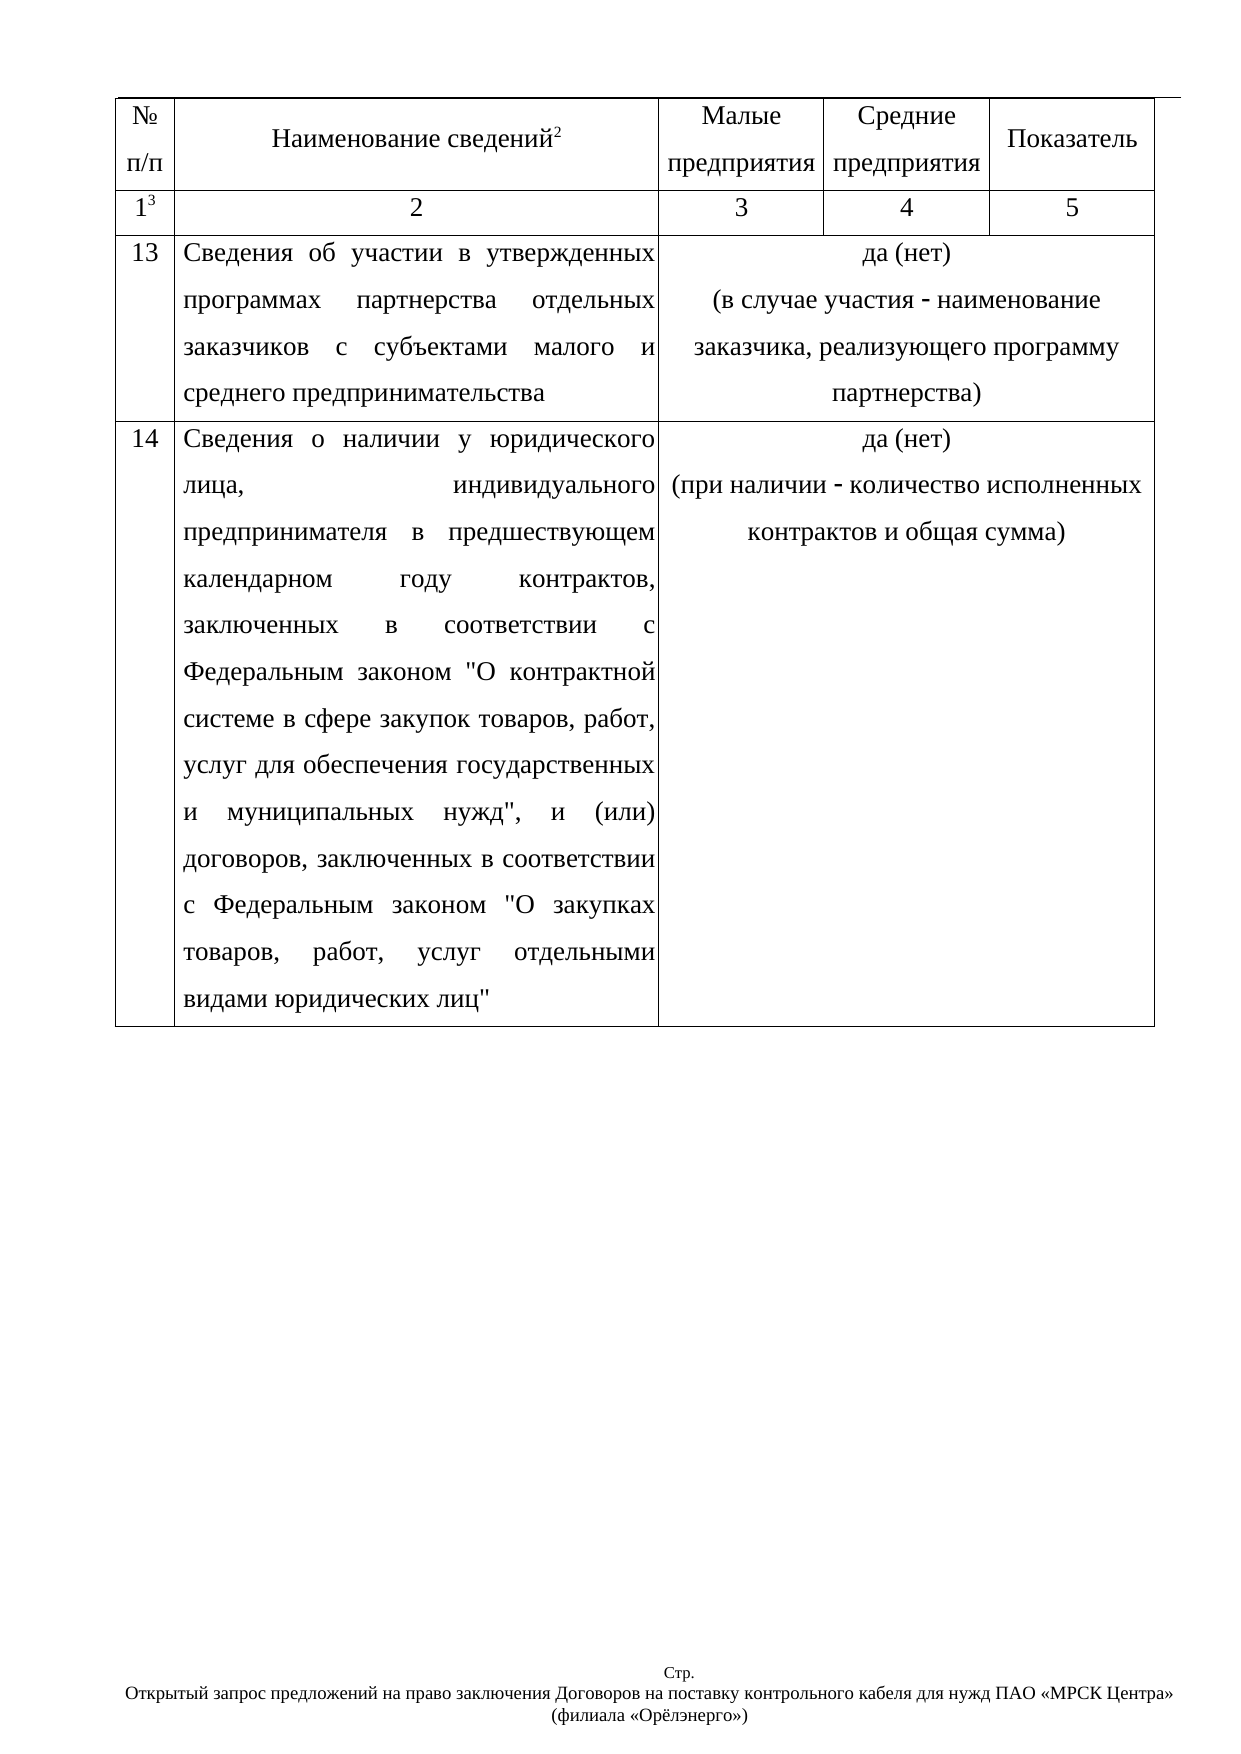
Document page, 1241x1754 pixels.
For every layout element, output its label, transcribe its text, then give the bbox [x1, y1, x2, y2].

table_header Показатель [990, 99, 1154, 190]
table_cell Сведения об участии в утвержденных программах партнерства отдельных заказчиков с субъектами малого и среднего предпринимательства [175, 236, 658, 421]
table_cell 4 [824, 191, 989, 235]
table_cell да (нет) (при наличии количество исполненных контрактов и общая сумма) [659, 422, 1154, 1026]
table_cell 13 [116, 236, 174, 421]
table_cell 14 [116, 422, 174, 1026]
table_cell 2 [175, 191, 658, 235]
table_cell 5 [990, 191, 1154, 235]
table_cell 13 [116, 191, 174, 235]
table_header Малые предприятия [659, 99, 823, 190]
table_cell да (нет) (в случае участия наименование заказчика, реализующего программу партнерства) [659, 236, 1154, 421]
table_cell 3 [659, 191, 823, 235]
table_header Наименование сведений2 [175, 99, 658, 190]
table_header № п/п [116, 99, 174, 190]
table_cell Сведения о наличии у юридического лица, индивидуального предпринимателя в предшествующем календарном году контрактов, заключенных в соответствии с Федеральным законом "О контрактной системе в сфере закупок товаров, работ, услуг для обеспечения государственных и муниципальных нужд", и (или) договоров, заключенных в соответствии с Федеральным законом "О закупках товаров, работ, услуг отдельными видами юридических лиц" [175, 422, 658, 1026]
table_header Средние предприятия [824, 99, 989, 190]
